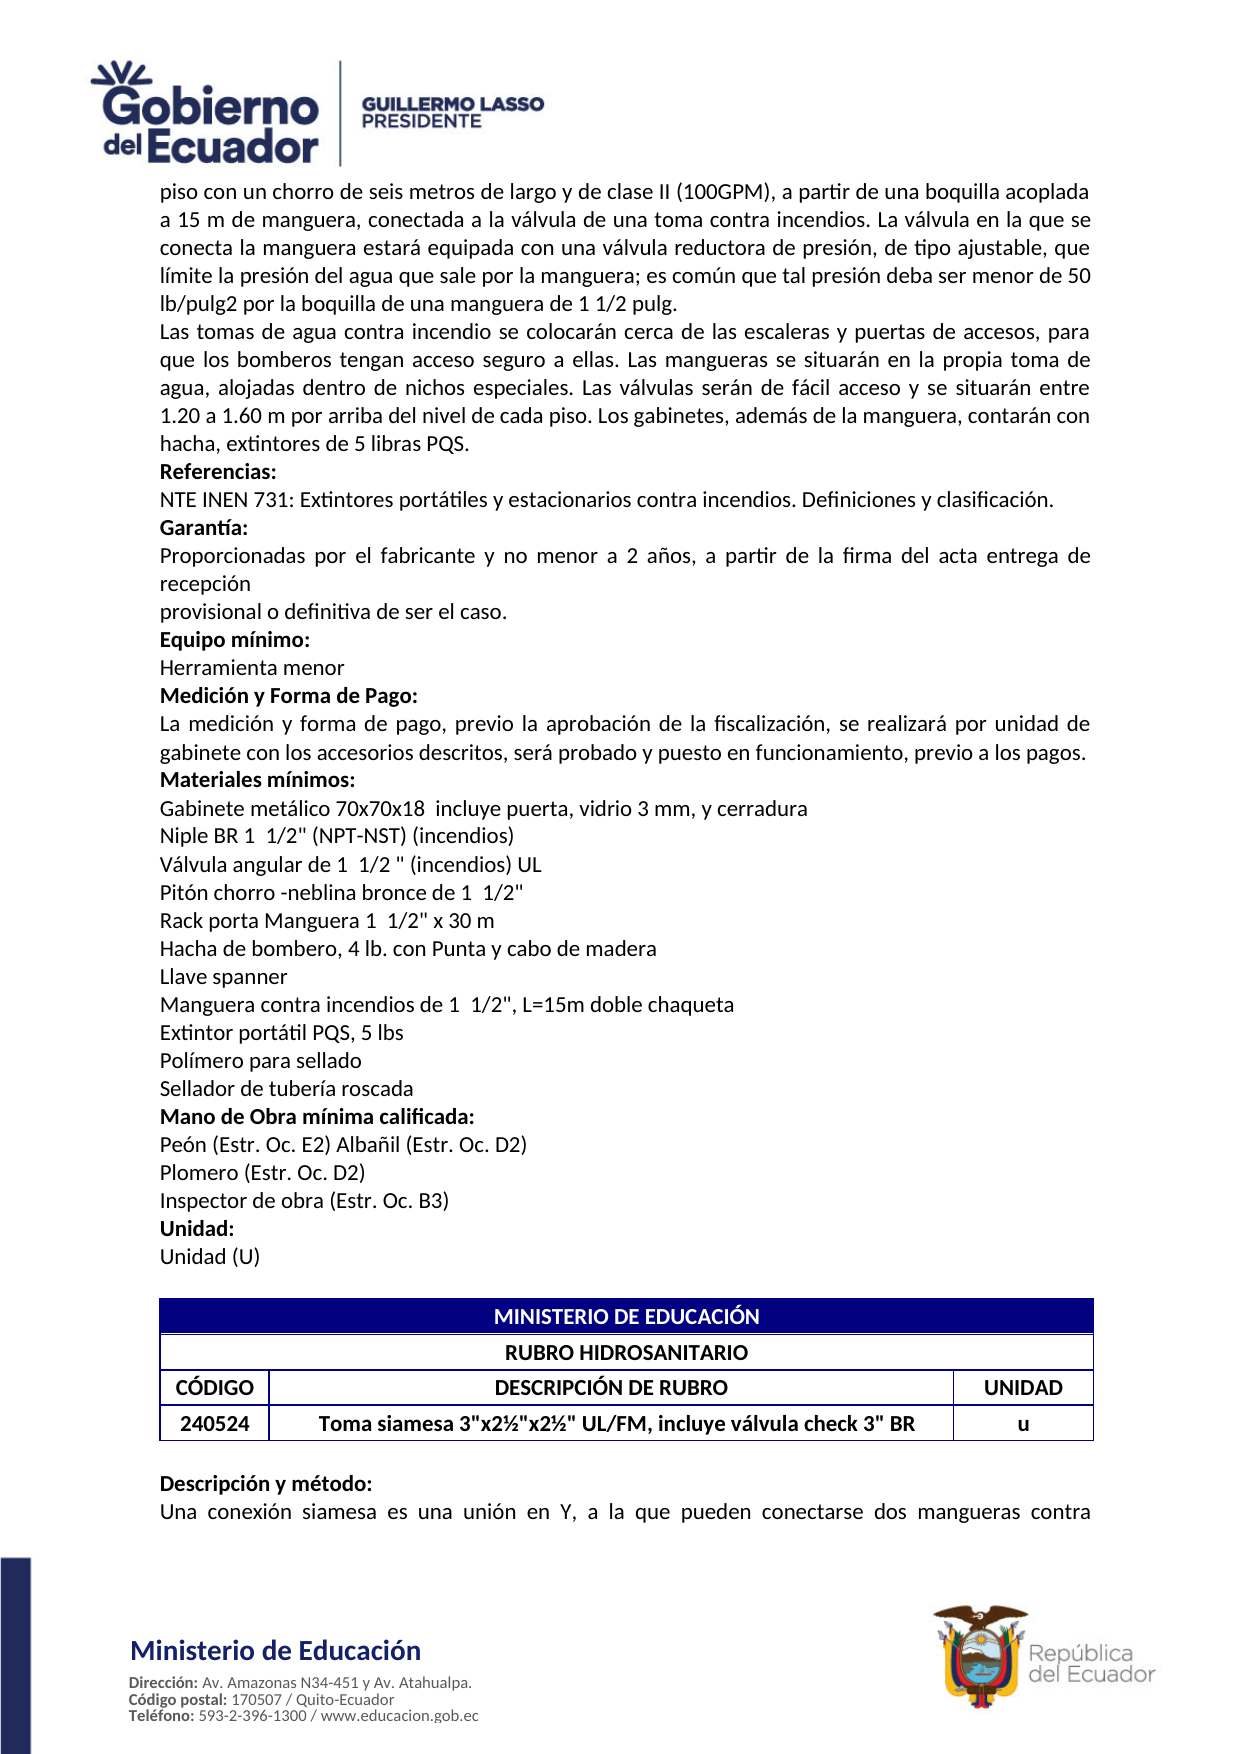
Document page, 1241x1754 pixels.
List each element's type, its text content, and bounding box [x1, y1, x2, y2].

text Llave spanner [159, 962, 1092, 990]
text Niple BR 1 1/2" (NPT-NST) (incendios) [159, 822, 1092, 850]
text Inspector de obra (Estr. Oc. B3) [159, 1186, 1092, 1214]
text Descripción y método: [159, 1469, 1092, 1497]
text Medición y Forma de Pago: [159, 682, 1092, 709]
text Sellador de tubería roscada [159, 1074, 1092, 1102]
text Peón (Estr. Oc. E2) Albañil (Estr. Oc. D2) [159, 1130, 1092, 1158]
text Unidad: [159, 1214, 1092, 1242]
text Las tomas de agua contra incendio se colocarán cerca de las escaleras y puertas de accesos, para que los bomberos tengan acceso seguro a ellas. Las mangueras se situarán en la propia toma de agua, alojadas dentro de nichos especiales. Las válvulas serán de fácil acceso y se situarán entre 1.20 a 1.60 m por arriba del nivel de cada piso. Los gabinetes, además de la manguera, contarán con hacha, extintores de 5 libras PQS. [159, 317, 1092, 457]
text Equipo mínimo: [159, 626, 1092, 653]
text Polímero para sellado [159, 1046, 1092, 1074]
picture [0, 1, 1241, 1754]
text Referencias: [159, 457, 1092, 485]
text Extintor portátil PQS, 5 lbs [159, 1018, 1092, 1046]
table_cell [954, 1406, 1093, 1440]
text Válvula angular de 1 1/2 " (incendios) UL [159, 850, 1092, 878]
text Gabinete metálico 70x70x18 incluye puerta, vidrio 3 mm, y cerradura [159, 794, 1092, 822]
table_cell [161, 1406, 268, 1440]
text Proporcionadas por el fabricante y no menor a 2 años, a partir de la firma del acta entrega de recepción [159, 541, 1092, 597]
text La medición y forma de pago, previo la aprobación de la fiscalización, se realizará por unidad de gabinete con los accesorios descritos, será probado y puesto en funcionamiento, previo a los pagos. [159, 709, 1092, 766]
text Materiales mínimos: [159, 766, 1092, 794]
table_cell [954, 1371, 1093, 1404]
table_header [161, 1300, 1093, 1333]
text NTE INEN 731: Extintores portátiles y estacionarios contra incendios. Definiciones y clasificación. [159, 485, 1092, 513]
text provisional o definitiva de ser el caso. [159, 597, 1092, 626]
text Unidad (U) [159, 1242, 1092, 1270]
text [159, 177, 1092, 317]
text Manguera contra incendios de 1 1/2", L=15m doble chaqueta [159, 990, 1092, 1018]
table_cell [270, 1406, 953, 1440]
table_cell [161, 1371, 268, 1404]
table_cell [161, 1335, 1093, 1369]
text Plomero (Estr. Oc. D2) [159, 1158, 1092, 1186]
text Garantía: [159, 513, 1092, 541]
text Hacha de bombero, 4 lb. con Punta y cabo de madera [159, 934, 1092, 962]
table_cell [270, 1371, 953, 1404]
text Rack porta Manguera 1 1/2" x 30 m [159, 906, 1092, 934]
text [159, 1497, 1092, 1525]
text Herramienta menor [159, 653, 1092, 682]
text Mano de Obra mínima calificada: [159, 1102, 1092, 1130]
text Pitón chorro -neblina bronce de 1 1/2" [159, 878, 1092, 906]
